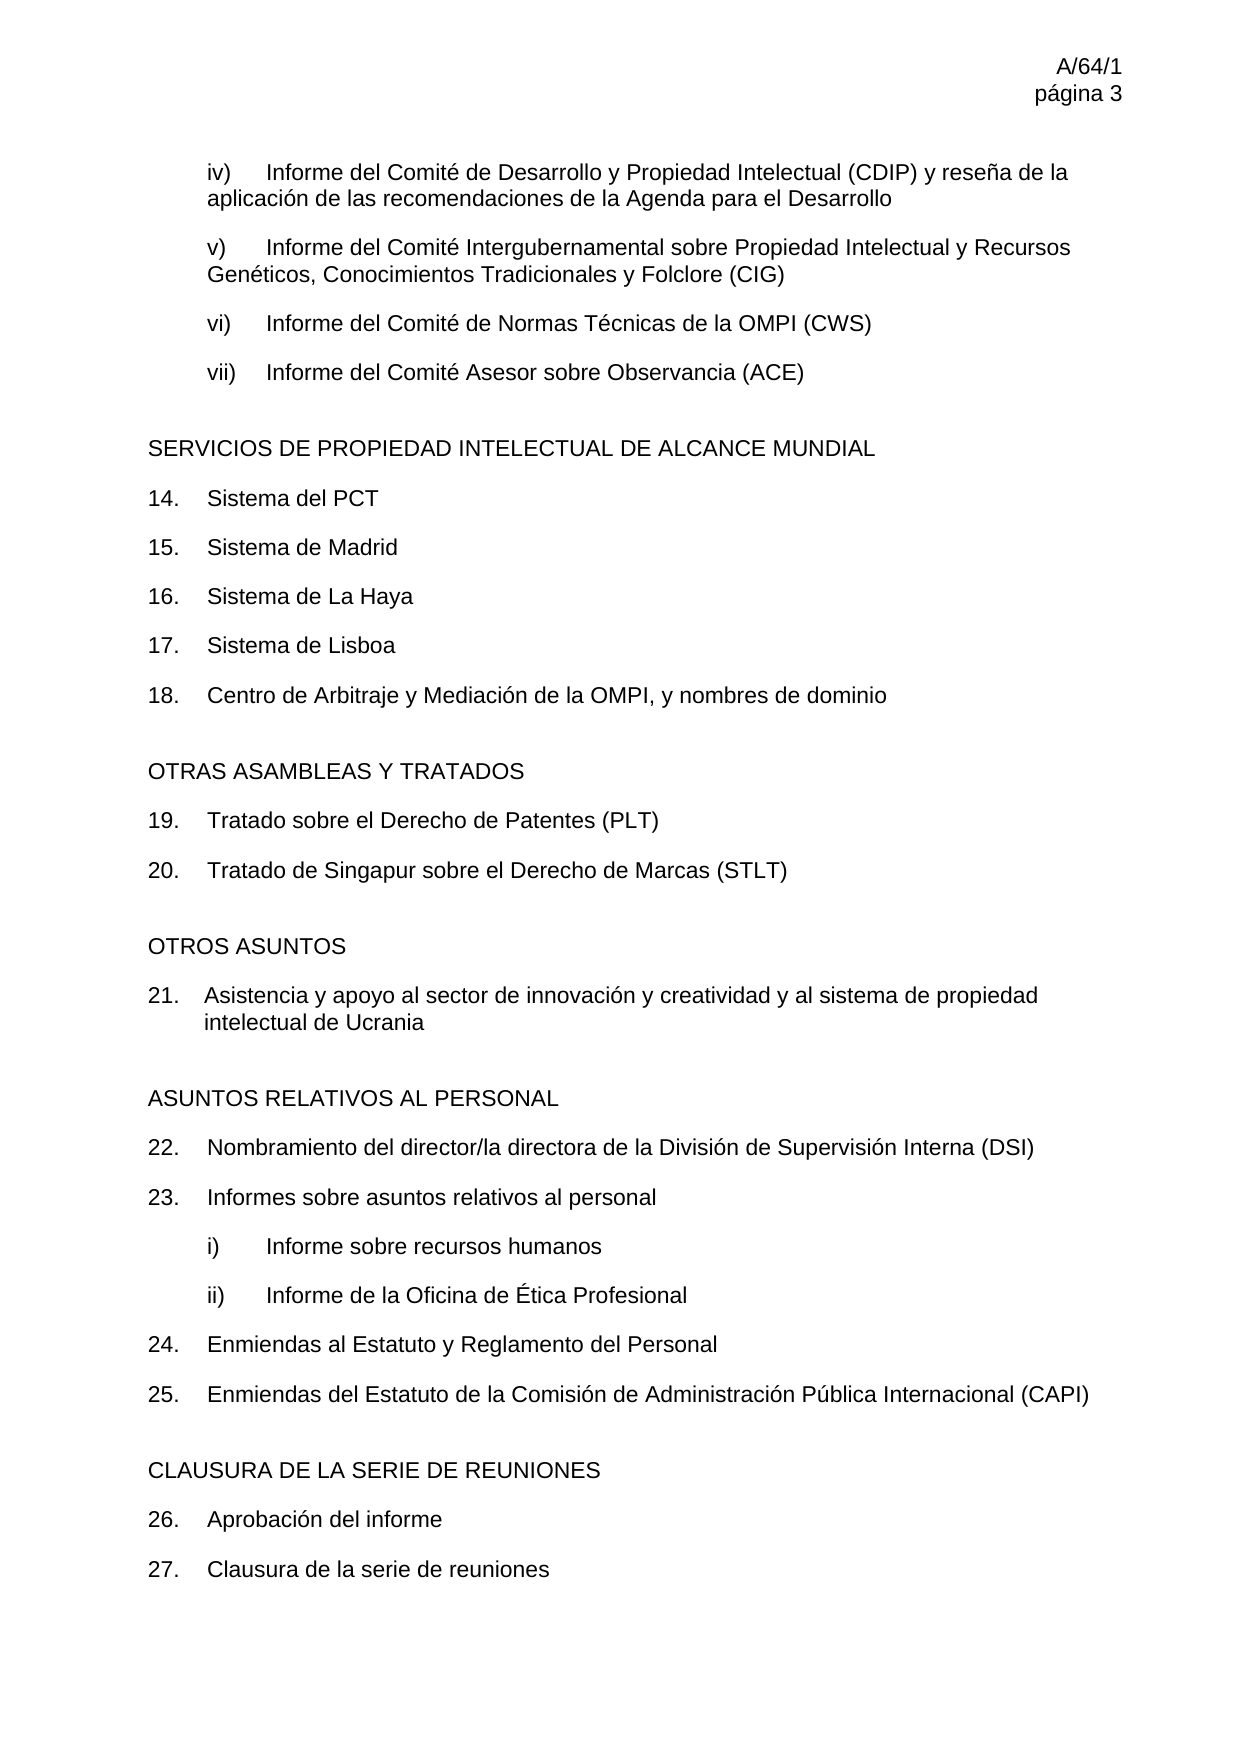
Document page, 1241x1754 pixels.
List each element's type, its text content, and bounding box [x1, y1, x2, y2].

list Tratado sobre el Derecho de Patentes (PLT) [148, 807, 1122, 834]
subtitle CLAUSURA DE LA SERIE DE REUNIONES [148, 1457, 1122, 1483]
subtitle OTROS ASUNTOS [148, 933, 1122, 959]
subtitle OTRAS ASAMBLEAS Y TRATADOS [148, 758, 1122, 784]
text i) Informe sobre recursos humanos [207, 1233, 1122, 1259]
subtitle ASUNTOS RELATIVOS AL PERSONAL [148, 1085, 1122, 1111]
text vii) Informe del Comité Asesor sobre Observancia (ACE) [207, 359, 1122, 385]
list Tratado de Singapur sobre el Derecho de Marcas (STLT) [148, 857, 1122, 883]
text v) Informe del Comité Intergubernamental sobre Propiedad Intelectual y Recursos Genéticos, Conocimientos Tradicionales y Folclore (CIG) [207, 234, 1122, 287]
list Sistema de Lisboa [148, 632, 1122, 659]
subtitle SERVICIOS DE PROPIEDAD INTELECTUAL DE ALCANCE MUNDIAL [148, 435, 1122, 462]
list Informes sobre asuntos relativos al personal [148, 1183, 1122, 1210]
list Nombramiento del director/la directora de la División de Supervisión Interna (DSI) [148, 1134, 1122, 1161]
text Asistencia y apoyo al sector de innovación y creatividad y al sistema de propiedad intelectual de Ucrania [148, 982, 1122, 1035]
list Enmiendas al Estatuto y Reglamento del Personal [148, 1331, 1122, 1358]
text iv) Informe del Comité de Desarrollo y Propiedad Intelectual (CDIP) y reseña de la aplicación de las recomendaciones de la Agenda para el Desarrollo [207, 158, 1122, 211]
list Sistema de La Haya [148, 583, 1122, 609]
list Clausura de la serie de reuniones [148, 1556, 1122, 1582]
list Centro de Arbitraje y Mediación de la OMPI, y nombres de dominio [148, 682, 1122, 708]
text Enmiendas del Estatuto de la Comisión de Administración Pública Internacional (CAPI) [148, 1381, 1122, 1407]
text vi) Informe del Comité de Normas Técnicas de la OMPI (CWS) [207, 310, 1122, 336]
list Sistema de Madrid [148, 534, 1122, 560]
list Sistema del PCT [148, 485, 1122, 511]
text ii) Informe de la Oficina de Ética Profesional [207, 1282, 1122, 1308]
list Aprobación del informe [148, 1506, 1122, 1533]
